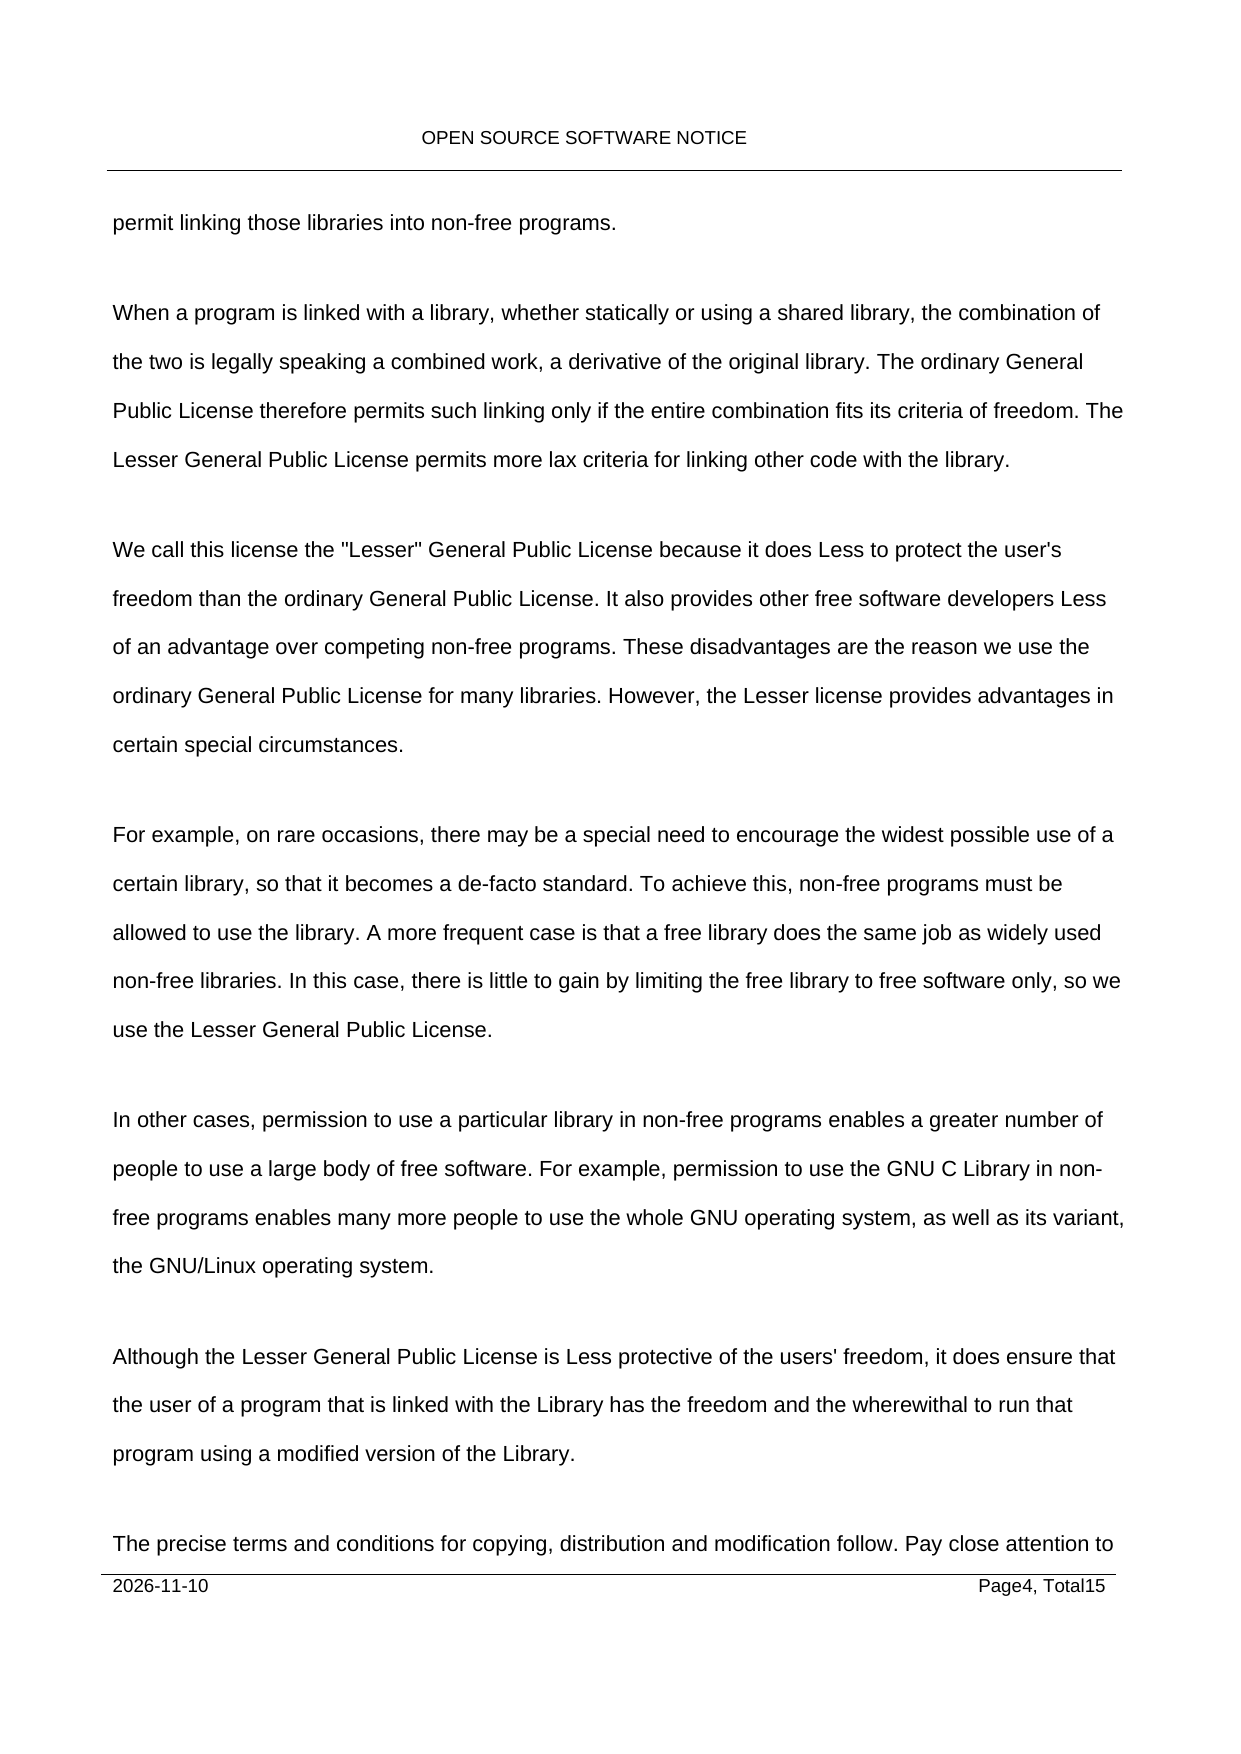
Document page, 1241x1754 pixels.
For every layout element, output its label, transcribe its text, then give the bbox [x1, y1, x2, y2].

text Although the Lesser General Public License is Less protective of the users' freedom, it does ensure that the user of a program that is linked with the Library has the freedom and the wherewithal to run that program using a modified version of the Library. [112, 1340, 1128, 1470]
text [112, 1528, 1128, 1560]
text When a program is linked with a library, whether statically or using a shared library, the combination of the two is legally speaking a combined work, a derivative of the original library. The ordinary General Public License therefore permits such linking only if the entire combination fits its criteria of freedom. The Lesser General Public License permits more lax criteria for linking other code with the library. [112, 297, 1128, 475]
text We call this license the "Lesser" General Public License because it does Less to protect the user's freedom than the ordinary General Public License. It also provides other free software developers Less of an advantage over competing non-free programs. These disadvantages are the reason we use the ordinary General Public License for many libraries. However, the Lesser license provides advantages in certain special circumstances. [112, 533, 1128, 761]
text In other cases, permission to use a particular library in non-free programs enables a greater number of people to use a large body of free software. For example, permission to use the GNU C Library in non-free programs enables many more people to use the whole GNU operating system, as well as its variant, the GNU/Linux operating system. [112, 1103, 1128, 1282]
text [112, 206, 1128, 239]
text For example, on rare occasions, there may be a special need to encourage the widest possible use of a certain library, so that it becomes a de-facto standard. To achieve this, non-free programs must be allowed to use the library. A more frequent case is that a free library does the same job as widely used non-free libraries. In this case, there is little to gain by limiting the free library to free software only, so we use the Lesser General Public License. [112, 818, 1128, 1046]
